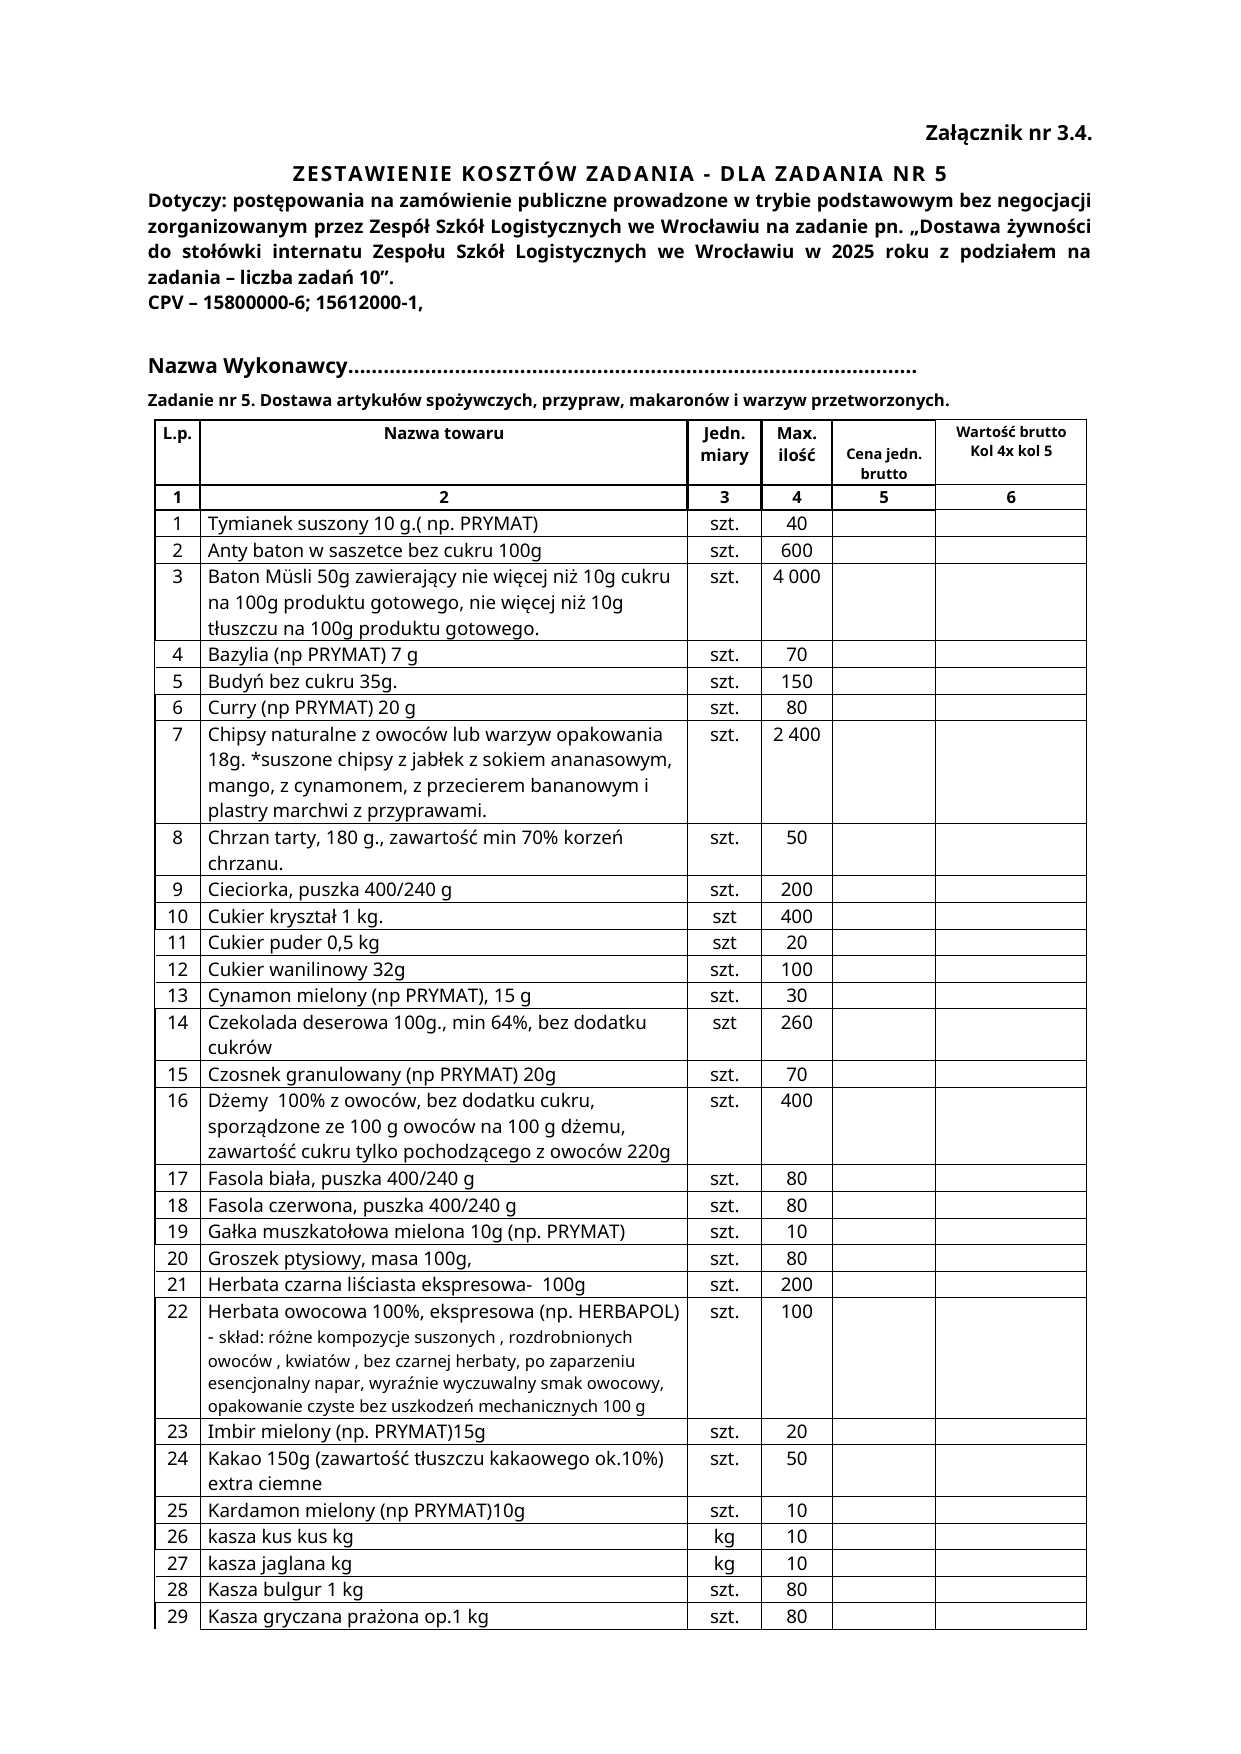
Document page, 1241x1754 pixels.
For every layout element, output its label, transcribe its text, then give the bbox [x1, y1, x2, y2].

text Zadanie nr 5. Dostawa artykułów spożywczych, przypraw, makaronów i warzyw przetworzonych. [148, 388, 1092, 411]
table_cell [936, 1272, 1086, 1297]
table_cell szt. [688, 564, 761, 640]
table_cell szt. [688, 1298, 761, 1417]
table_cell szt. [688, 641, 761, 667]
table_cell 70 [762, 1061, 832, 1087]
table_cell [936, 1245, 1086, 1271]
table_cell Fasola czerwona, puszka 400/240 g [201, 1192, 687, 1217]
table_cell Tymianek suszony 10 g.( np. PRYMAT) [201, 511, 687, 536]
table_cell 15 [156, 1061, 200, 1087]
table_cell 21 [155, 1271, 200, 1297]
table_cell [833, 983, 935, 1008]
table_cell Fasola biała, puszka 400/240 g [201, 1165, 687, 1191]
table_cell 600 [762, 537, 832, 563]
table_header Nazwa towaru [201, 421, 686, 484]
table_cell szt. [688, 1272, 761, 1297]
table_cell Czekolada deserowa 100g., min 64%, bez dodatku cukrów [201, 1009, 687, 1060]
table_cell Kakao 150g (zawartość tłuszczu kakaowego ok.10%) extra ciemne [201, 1445, 687, 1496]
table_cell szt. [688, 1061, 761, 1087]
table_cell [936, 1524, 1086, 1549]
table_cell [833, 695, 935, 720]
table_cell 28 [155, 1576, 200, 1602]
table_cell 6 [936, 485, 1086, 509]
table_cell 400 [762, 1088, 832, 1164]
table_cell [936, 1192, 1086, 1217]
table_cell [936, 1298, 1086, 1417]
table_cell 150 [762, 668, 832, 693]
table_cell [833, 1245, 935, 1271]
table_cell [833, 668, 935, 693]
table_cell [833, 564, 935, 640]
table_cell [833, 721, 935, 823]
text Załącznik nr 3.4. [148, 118, 1092, 147]
table_cell [936, 721, 1086, 823]
table_cell 30 [762, 983, 832, 1008]
table_cell Baton Müsli 50g zawierający nie więcej niż 10g cukru na 100g produktu gotowego, nie więcej niż 10g tłuszczu na 100g produktu gotowego. [201, 564, 687, 640]
table_cell [936, 1603, 1086, 1629]
table_cell Cukier puder 0,5 kg [201, 930, 687, 955]
table_cell Anty baton w saszetce bez cukru 100g [201, 537, 687, 563]
table_cell 7 [156, 721, 200, 823]
table_cell szt. [688, 1577, 761, 1602]
table_header Wartość brutto Kol 4x kol 5 [936, 420, 1086, 484]
table_cell 10 [762, 1550, 832, 1576]
table_cell 20 [155, 1245, 200, 1271]
table_cell [936, 1419, 1086, 1444]
table_cell 6 [156, 695, 200, 720]
table_header L.p. [156, 421, 199, 484]
table_cell [936, 1550, 1086, 1576]
table_cell Herbata czarna liściasta ekspresowa- 100g [201, 1272, 687, 1297]
table_cell 10 [762, 1497, 832, 1523]
table_cell Budyń bez cukru 35g. [201, 668, 687, 693]
table_cell 17 [156, 1165, 200, 1191]
table_cell szt. [688, 1219, 761, 1244]
table_cell [936, 510, 1086, 536]
table_cell [936, 695, 1086, 720]
table_cell szt. [688, 695, 761, 720]
table_cell [936, 903, 1086, 928]
table_cell Cukier wanilinowy 32g [201, 956, 687, 982]
table_cell [936, 1497, 1086, 1523]
table_cell kg [688, 1550, 761, 1576]
table_cell 80 [762, 1245, 832, 1271]
table_cell Gałka muszkatołowa mielona 10g (np. PRYMAT) [201, 1219, 687, 1244]
table_cell 23 [156, 1419, 200, 1444]
table_cell [936, 824, 1086, 875]
table_cell 3 [689, 486, 760, 509]
table_header Cena jedn. brutto [833, 421, 935, 484]
table_cell [833, 1445, 935, 1496]
table_cell kg [688, 1524, 761, 1549]
table_cell Dżemy 100% z owoców, bez dodatku cukru, sporządzone ze 100 g owoców na 100 g dżemu, zawartość cukru tylko pochodzącego z owoców 220g [201, 1088, 687, 1164]
table_cell [833, 1192, 935, 1217]
table_cell [833, 511, 935, 536]
table_cell szt. [688, 1192, 761, 1217]
table_cell 9 [156, 876, 200, 902]
table_cell [833, 537, 935, 563]
table_cell 2 400 [762, 721, 832, 823]
table_cell 4 000 [762, 564, 832, 640]
table_cell [936, 1009, 1086, 1060]
table_cell 80 [762, 695, 832, 720]
table_cell [936, 876, 1086, 902]
table_cell 5 [833, 486, 935, 509]
table_cell 22 [156, 1298, 200, 1417]
table_cell Kardamon mielony (np PRYMAT)10g [201, 1497, 687, 1523]
table_cell szt [688, 930, 761, 955]
table_cell szt. [688, 876, 761, 902]
table_cell [936, 537, 1086, 563]
table_cell 80 [762, 1165, 832, 1191]
table_cell 80 [762, 1603, 832, 1629]
table_cell 18 [156, 1192, 200, 1217]
table_cell [936, 1577, 1086, 1602]
table_cell Cieciorka, puszka 400/240 g [201, 876, 687, 902]
table_cell Herbata owocowa 100%, ekspresowa (np. HERBAPOL) - skład: różne kompozycje suszonych , rozdrobnionych owoców , kwiatów , bez czarnej herbaty, po zaparzeniu esencjonalny napar, wyraźnie wyczuwalny smak owocowy, opakowanie czyste bez uszkodzeń mechanicznych 100 g [201, 1298, 687, 1417]
table_cell 100 [762, 956, 832, 982]
table_cell 12 [155, 955, 200, 982]
table_cell 2 [201, 486, 686, 509]
table_cell 19 [156, 1219, 200, 1244]
table_cell 10 [156, 903, 200, 928]
table_cell 20 [762, 930, 832, 955]
table_cell 26 [156, 1524, 200, 1549]
table_cell Kasza bulgur 1 kg [201, 1577, 687, 1602]
table_cell 100 [762, 1298, 832, 1417]
table_cell [833, 1165, 935, 1191]
table_cell [833, 876, 935, 902]
table_cell 13 [155, 982, 200, 1008]
table_cell szt. [688, 511, 761, 536]
table_cell 40 [762, 511, 832, 536]
table_cell 11 [155, 930, 200, 955]
table_cell [833, 903, 935, 928]
text CPV – 15800000-6; 15612000-1, [148, 289, 1092, 343]
table_cell Czosnek granulowany (np PRYMAT) 20g [201, 1061, 687, 1087]
text Nazwa Wykonawcy…………………………………………………………………………………… [148, 351, 1092, 380]
table_cell 260 [762, 1009, 832, 1060]
table_cell [936, 930, 1086, 955]
table_cell [936, 956, 1086, 982]
table_cell [936, 1165, 1086, 1191]
table_cell 1 [156, 486, 199, 509]
table_cell 4 [763, 486, 831, 509]
table_cell [833, 1088, 935, 1164]
text ZESTAWIENIE KOSZTÓW ZADANIA - DLA ZADANIA NR 5 [148, 159, 1092, 187]
table_cell [936, 983, 1086, 1008]
table_cell 8 [156, 824, 200, 875]
table_cell 50 [762, 1445, 832, 1496]
table_cell 10 [762, 1524, 832, 1549]
table_cell kasza jaglana kg [201, 1550, 687, 1576]
text Dotyczy: postępowania na zamówienie publiczne prowadzone w trybie podstawowym bez negocjacji zorganizowanym przez Zespół Szkół Logistycznych we Wrocławiu na zadanie pn. „Dostawa żywności do stołówki internatu Zespołu Szkół Logistycznych we Wrocławiu w 2025 roku z podziałem na zadania – liczba zadań 10”. [148, 187, 1092, 289]
table_cell [833, 1298, 935, 1417]
table_cell 50 [762, 824, 832, 875]
table_cell [833, 1272, 935, 1297]
table_cell Chipsy naturalne z owoców lub warzyw opakowania 18g. *suszone chipsy z jabłek z sokiem ananasowym, mango, z cynamonem, z przecierem bananowym i plastry marchwi z przyprawami. [201, 721, 687, 823]
table_cell szt. [688, 1088, 761, 1164]
table_cell 4 [155, 641, 200, 667]
table_cell [833, 824, 935, 875]
table_cell szt. [688, 1497, 761, 1523]
table_cell [936, 641, 1086, 667]
table_cell [833, 956, 935, 982]
table_cell szt [688, 1009, 761, 1060]
table_cell szt. [688, 956, 761, 982]
table_cell szt. [688, 824, 761, 875]
table_cell [833, 1009, 935, 1060]
table_cell 20 [762, 1419, 832, 1444]
table_cell szt. [688, 537, 761, 563]
table_cell [833, 1497, 935, 1523]
table_cell szt. [688, 668, 761, 693]
table_header Jedn. miary [689, 421, 760, 484]
table_cell 3 [156, 564, 200, 640]
table_cell 29 [156, 1603, 200, 1629]
table_cell 16 [156, 1088, 200, 1164]
table_cell szt. [688, 983, 761, 1008]
table_cell Kasza gryczana prażona op.1 kg [201, 1603, 687, 1629]
table_cell [833, 930, 935, 955]
table_cell [833, 1524, 935, 1549]
table_cell 27 [155, 1550, 200, 1576]
table_cell [833, 1603, 935, 1629]
table_cell [936, 1445, 1086, 1496]
table_cell 200 [762, 1272, 832, 1297]
table_cell kasza kus kus kg [201, 1524, 687, 1549]
table_cell szt. [688, 1245, 761, 1271]
table_cell szt [688, 903, 761, 928]
table_cell [833, 1419, 935, 1444]
table_cell 80 [762, 1577, 832, 1602]
table_cell [833, 1219, 935, 1244]
table_cell 2 [156, 537, 200, 563]
table_cell [936, 668, 1086, 693]
table_cell 400 [762, 903, 832, 928]
table_cell 25 [156, 1497, 200, 1523]
table_cell szt. [688, 1603, 761, 1629]
table_cell [833, 1550, 935, 1576]
table_cell szt. [688, 721, 761, 823]
table_cell [936, 1088, 1086, 1164]
table_cell [833, 1061, 935, 1087]
table_header Max. ilość [763, 421, 831, 484]
table_cell 70 [762, 641, 832, 667]
table_cell 14 [156, 1009, 200, 1060]
table_cell 24 [156, 1445, 200, 1496]
table_cell szt. [688, 1165, 761, 1191]
table_cell 200 [762, 876, 832, 902]
table_cell 10 [762, 1219, 832, 1244]
table_cell Cukier kryształ 1 kg. [201, 903, 687, 928]
table_cell szt. [688, 1419, 761, 1444]
table_cell [936, 564, 1086, 640]
table_cell Imbir mielony (np. PRYMAT)15g [201, 1419, 687, 1444]
table_cell Bazylia (np PRYMAT) 7 g [201, 641, 687, 667]
table_cell [936, 1219, 1086, 1244]
table_cell [936, 1061, 1086, 1087]
table_cell 5 [155, 667, 200, 693]
table_cell Chrzan tarty, 180 g., zawartość min 70% korzeń chrzanu. [201, 824, 687, 875]
table_cell Cynamon mielony (np PRYMAT), 15 g [201, 983, 687, 1008]
table_cell [833, 1577, 935, 1602]
table_cell 80 [762, 1192, 832, 1217]
table_cell Groszek ptysiowy, masa 100g, [201, 1245, 687, 1271]
table_cell [833, 641, 935, 667]
table_cell szt. [688, 1445, 761, 1496]
table_cell 1 [156, 511, 200, 536]
table_cell Curry (np PRYMAT) 20 g [201, 695, 687, 720]
